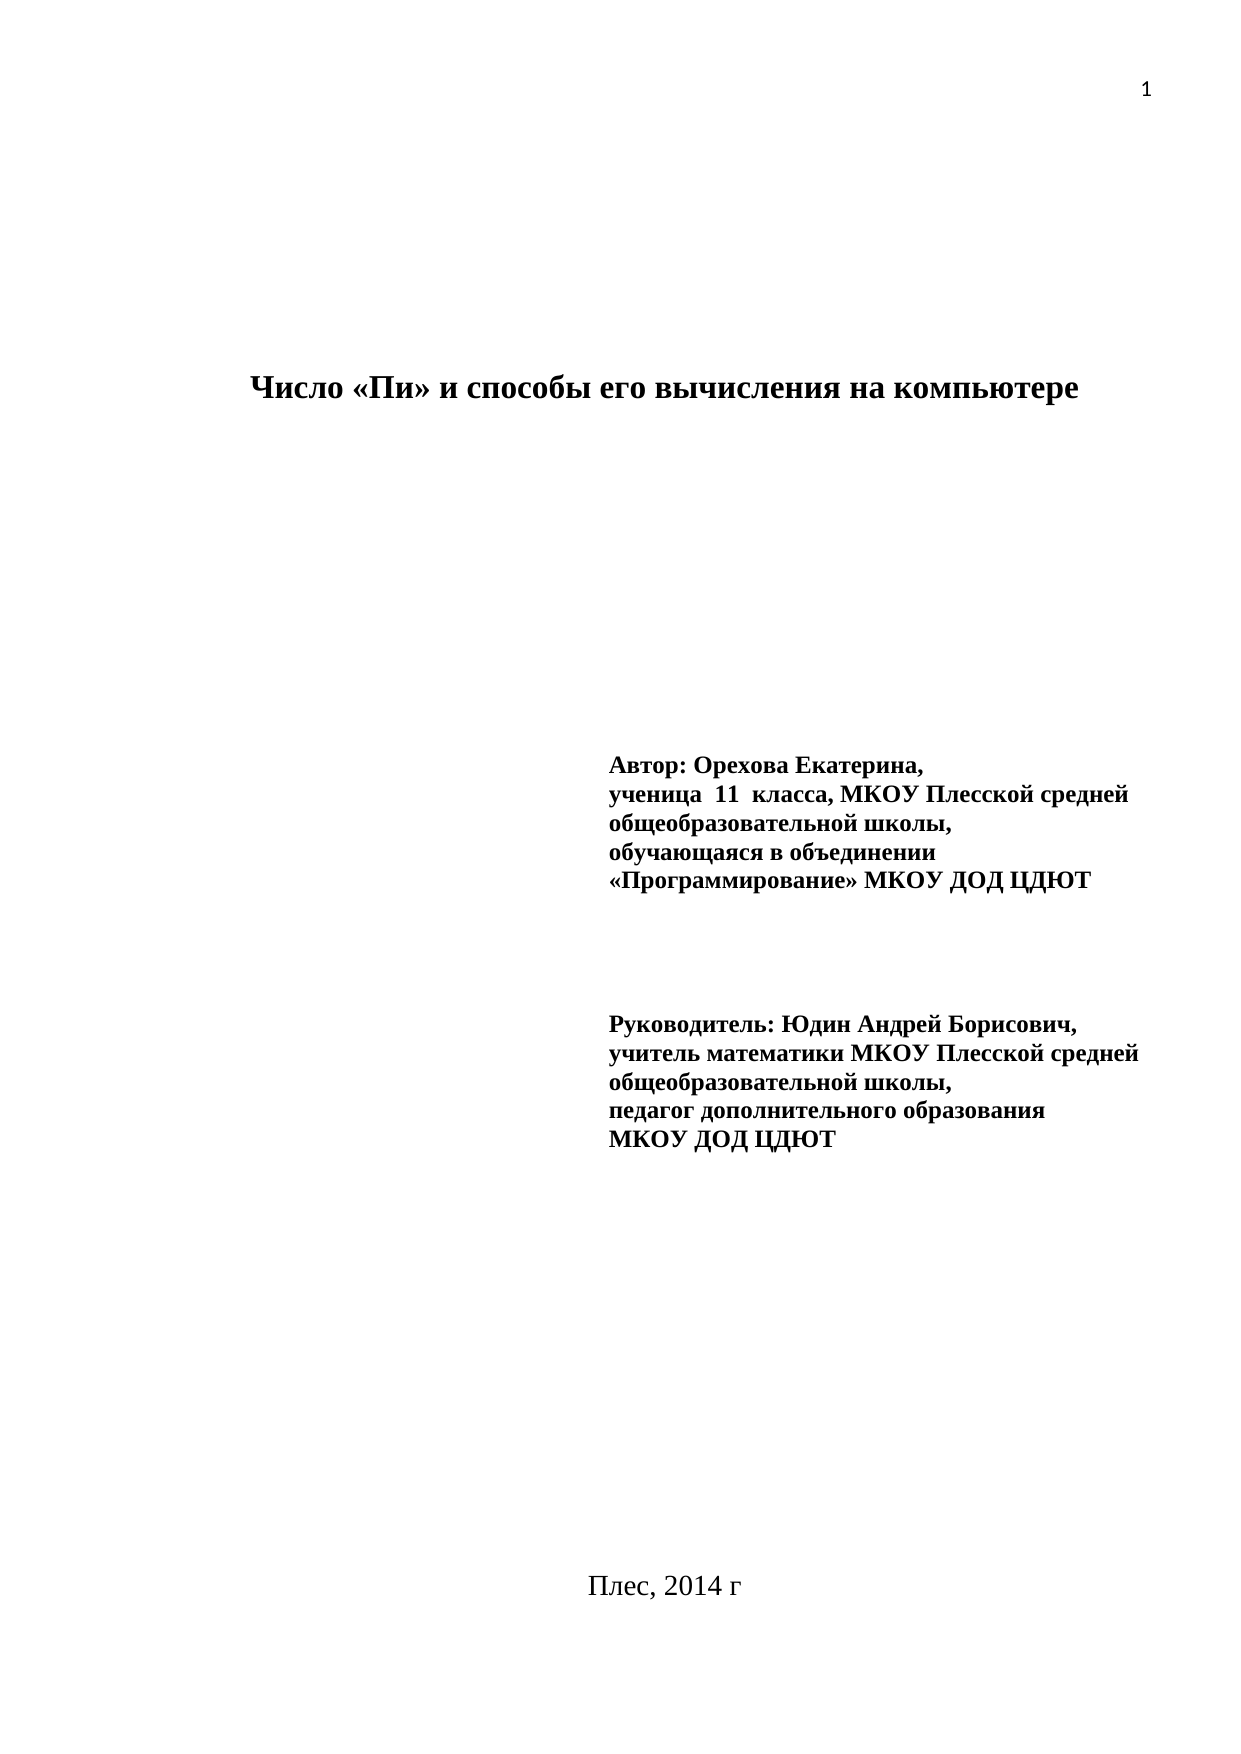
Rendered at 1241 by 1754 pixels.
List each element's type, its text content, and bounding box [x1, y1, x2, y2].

text Плес, 2014 г [177, 1568, 1152, 1602]
text педагог дополнительного образования [608, 1095, 1152, 1124]
text МКОУ ДОД ЦДЮТ [608, 1124, 1152, 1153]
text Автор: Орехова Екатерина, [608, 750, 1152, 779]
text обучающаяся в объединении «Программирование» МКОУ ДОД ЦДЮТ [608, 837, 1152, 894]
text учитель математики МКОУ Плесской средней общеобразовательной школы, [608, 1038, 1152, 1095]
text Число «Пи» и способы его вычисления на компьютере [177, 367, 1152, 406]
text ученица 11 класса, МКОУ Плесской средней общеобразовательной школы, [608, 779, 1152, 837]
text Руководитель: Юдин Андрей Борисович, [608, 1009, 1152, 1038]
